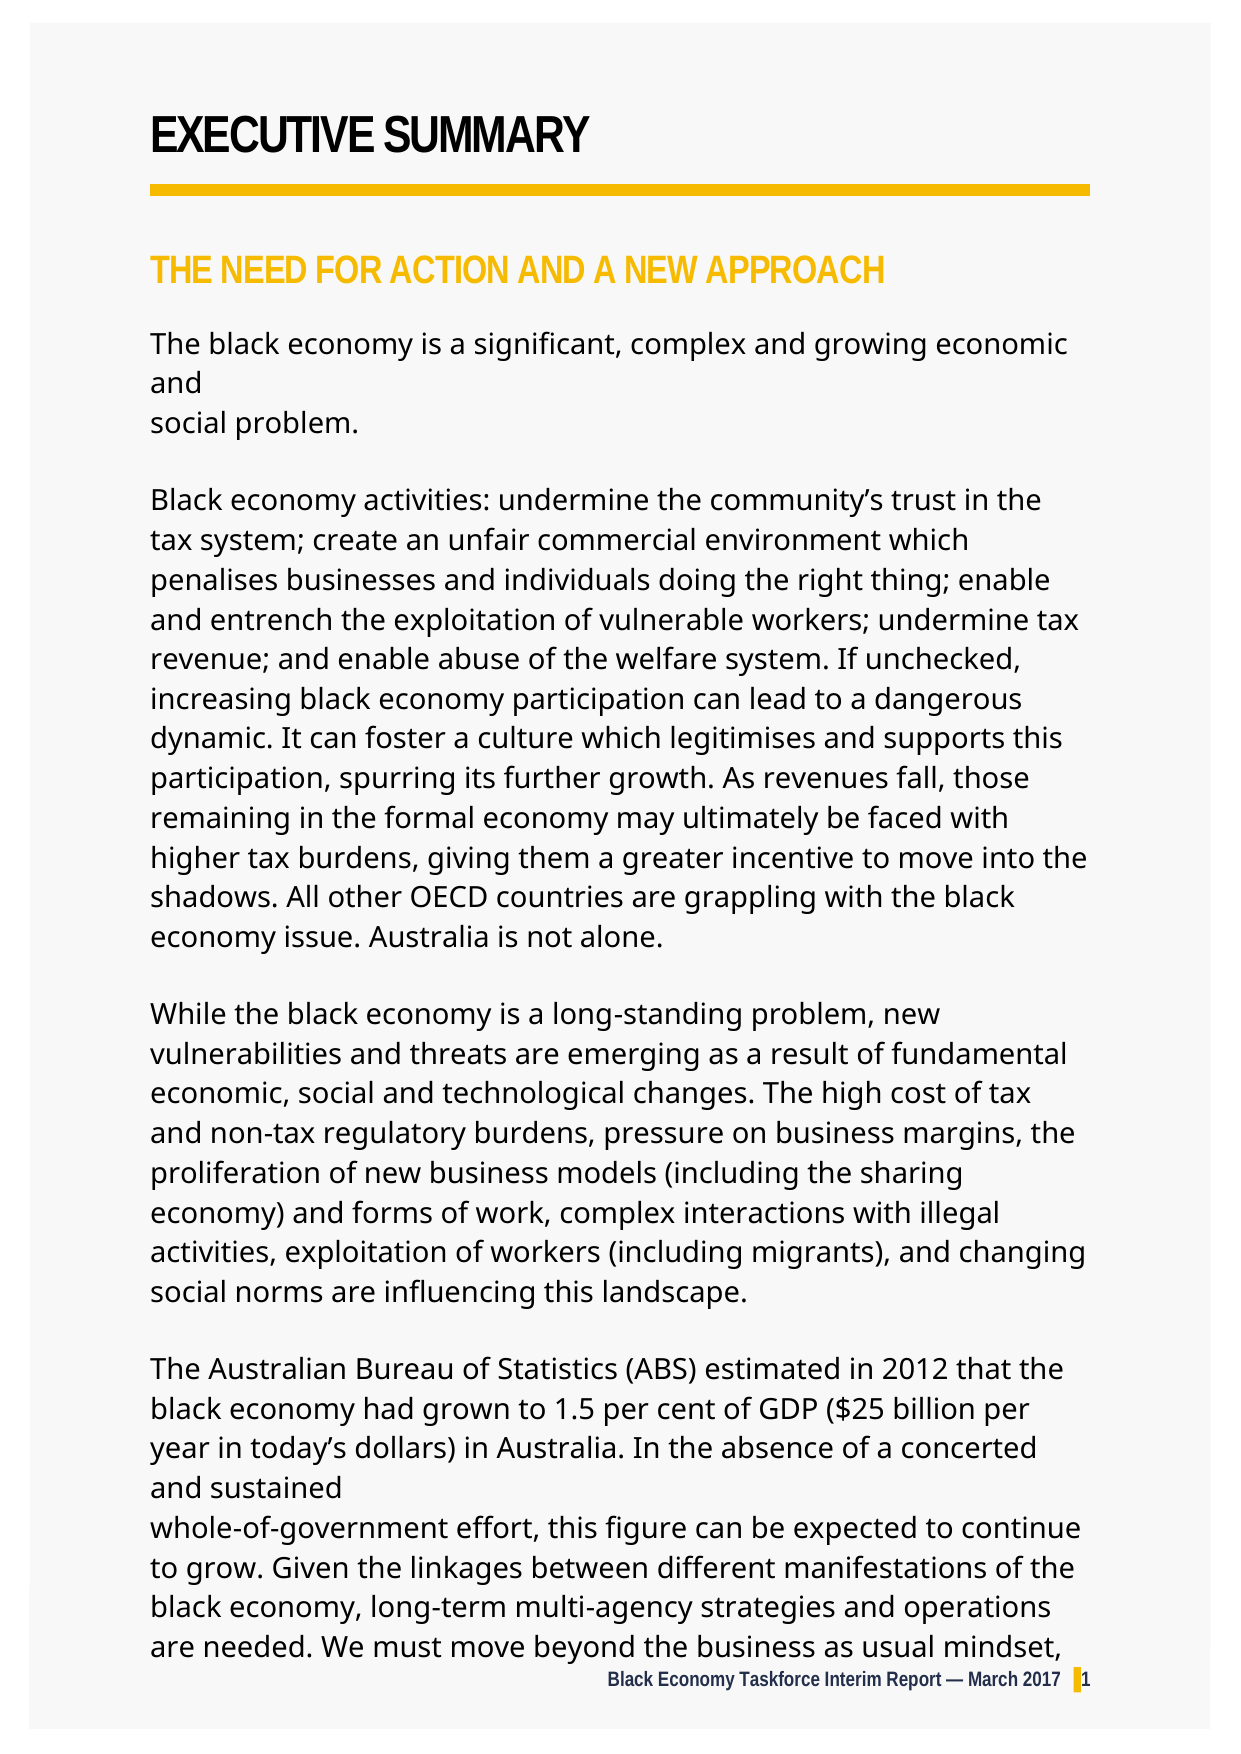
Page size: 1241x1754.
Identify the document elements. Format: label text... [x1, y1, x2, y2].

text Black economy activities: undermine the community’s trust in the tax system; create an unfair commercial environment which penalises businesses and individuals doing the right thing; enable and entrench the exploitation of vulnerable workers; undermine tax revenue; and enable abuse of the welfare system. If unchecked, increasing black economy participation can lead to a dangerous dynamic. It can foster a culture which legitimises and supports this participation, spurring its further growth. As revenues fall, those remaining in the formal economy may ultimately be faced with higher tax burdens, giving them a greater incentive to move into the shadows. All other OECD countries are grappling with the black economy issue. Australia is not alone. [150, 480, 1090, 956]
subtitle Executive Summary [150, 103, 1090, 184]
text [150, 1348, 1090, 1666]
subtitle THE NEED FOR ACTION AND A NEW APPROACH [150, 246, 1090, 292]
text The black economy is a significant, complex and growing economic and social problem. [150, 323, 1090, 442]
text While the black economy is a long-standing problem, new vulnerabilities and threats are emerging as a result of fundamental economic, social and technological changes. The high cost of tax and non-tax regulatory burdens, pressure on business margins, the proliferation of new business models (including the sharing economy) and forms of work, complex interactions with illegal activities, exploitation of workers (including migrants), and changing social norms are influencing this landscape. [150, 993, 1090, 1311]
